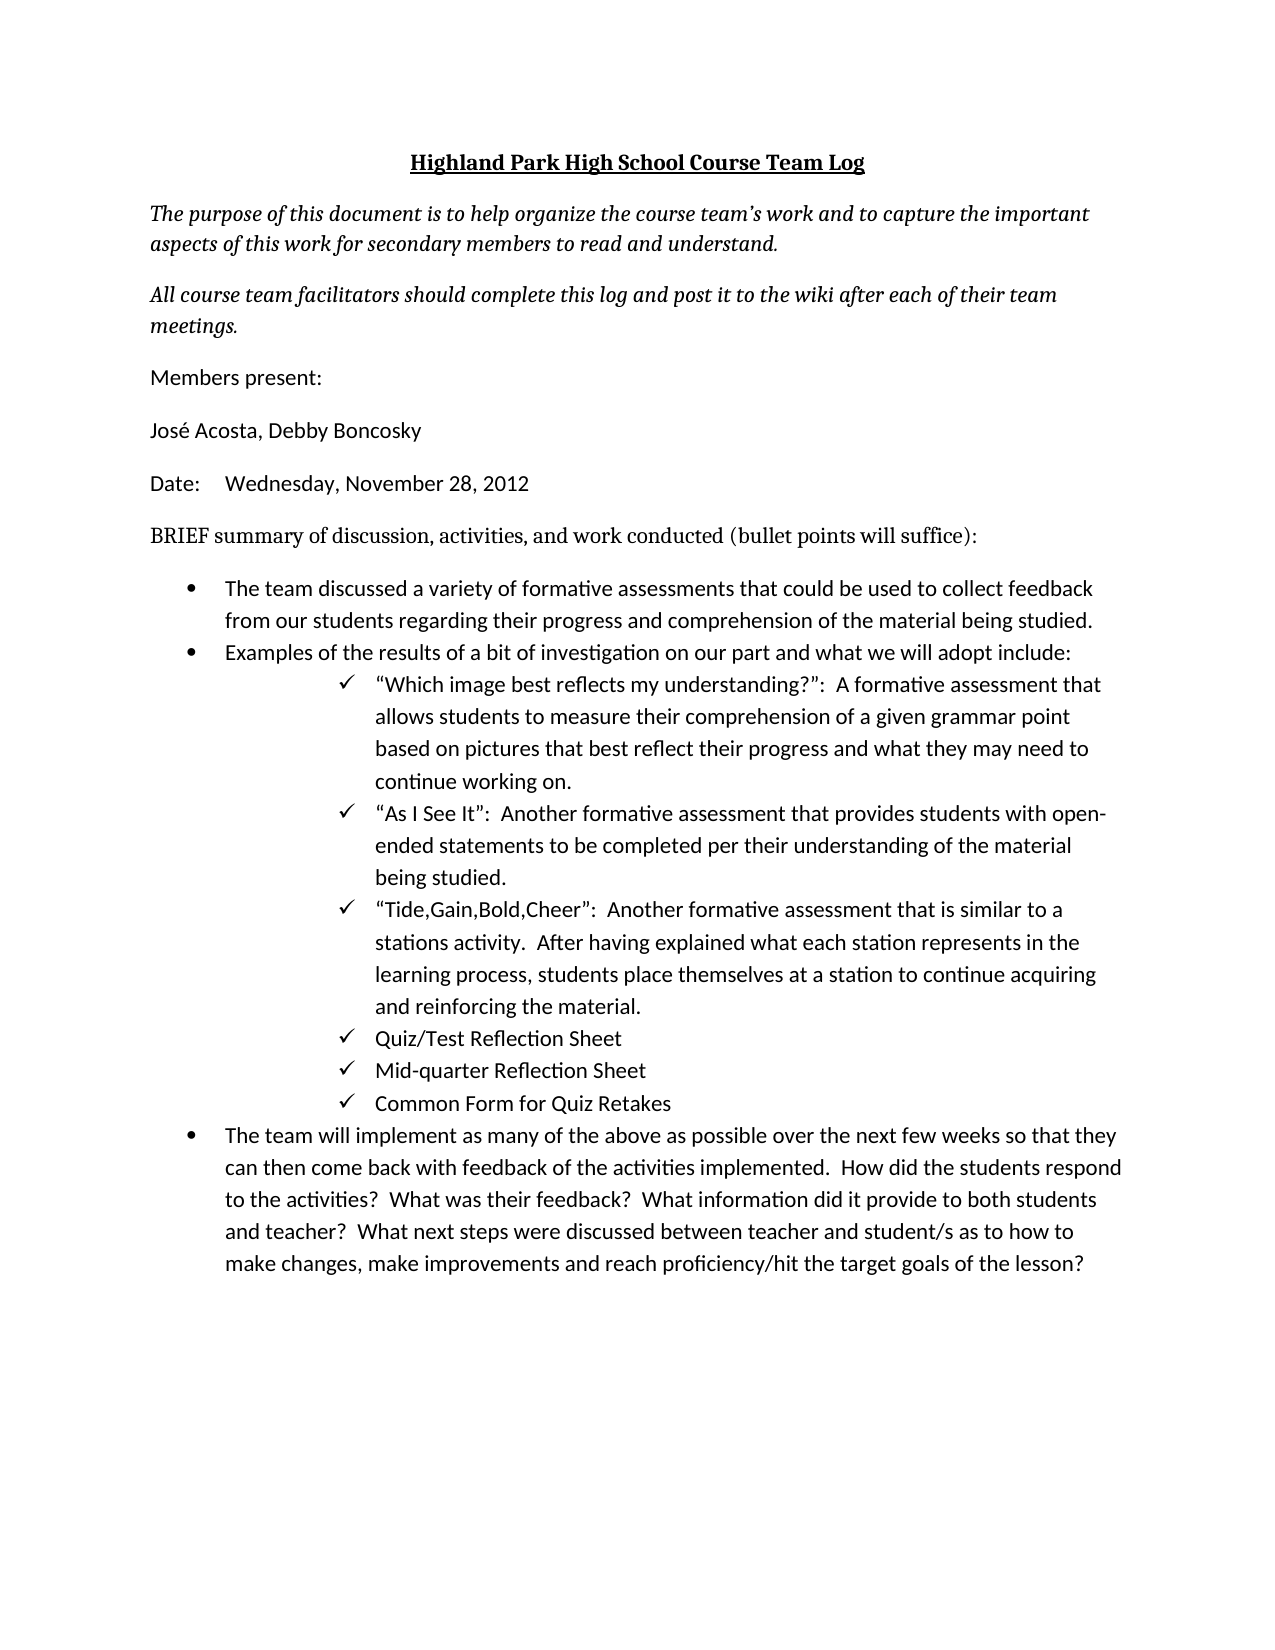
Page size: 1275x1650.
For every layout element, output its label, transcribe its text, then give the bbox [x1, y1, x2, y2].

list Mid-quarter Reflection Sheet [337, 1056, 1125, 1084]
text BRIEF summary of discussion, activities, and work conducted (bullet points will suffice): [150, 523, 1125, 549]
text Date: Wednesday, November 28, 2012 [150, 469, 1125, 498]
list “Which image best reflects my understanding?”: A formative assessment that allows students to measure their comprehension of a given grammar point based on pictures that best reflect their progress and what they may need to continue working on. [337, 670, 1125, 795]
text All course team facilitators should complete this log and post it to the wiki after each of their team meetings. [150, 282, 1125, 339]
text José Acosta, Debby Boncosky [150, 417, 1125, 444]
list The team will implement as many of the above as possible over the next few weeks so that they can then come back with feedback of the activities implemented. How did the students respond to the activities? What was their feedback? What information did it provide to both students and teacher? What next steps were discussed between teacher and student/s as to how to make changes, make improvements and reach proficiency/hit the target goals of the lesson? [187, 1121, 1125, 1278]
list Quiz/Test Reflection Sheet [337, 1024, 1125, 1052]
list Examples of the results of a bit of investigation on our part and what we will adopt include: [187, 638, 1125, 666]
list The team discussed a variety of formative assessments that could be used to collect feedback from our students regarding their progress and comprehension of the material being studied. [187, 574, 1125, 634]
text Highland Park High School Course Team Log [150, 150, 1125, 176]
list Common Form for Quiz Retakes [337, 1089, 1125, 1117]
list “As I See It”: Another formative assessment that provides students with open-ended statements to be completed per their understanding of the material being studied. [337, 799, 1125, 891]
text Members present: [150, 363, 1125, 392]
text The purpose of this document is to help organize the course team’s work and to capture the important aspects of this work for secondary members to read and understand. [150, 201, 1125, 258]
list “Tide,Gain,Bold,Cheer”: Another formative assessment that is similar to a stations activity. After having explained what each station represents in the learning process, students place themselves at a station to continue acquiring and reinforcing the material. [337, 896, 1125, 1020]
